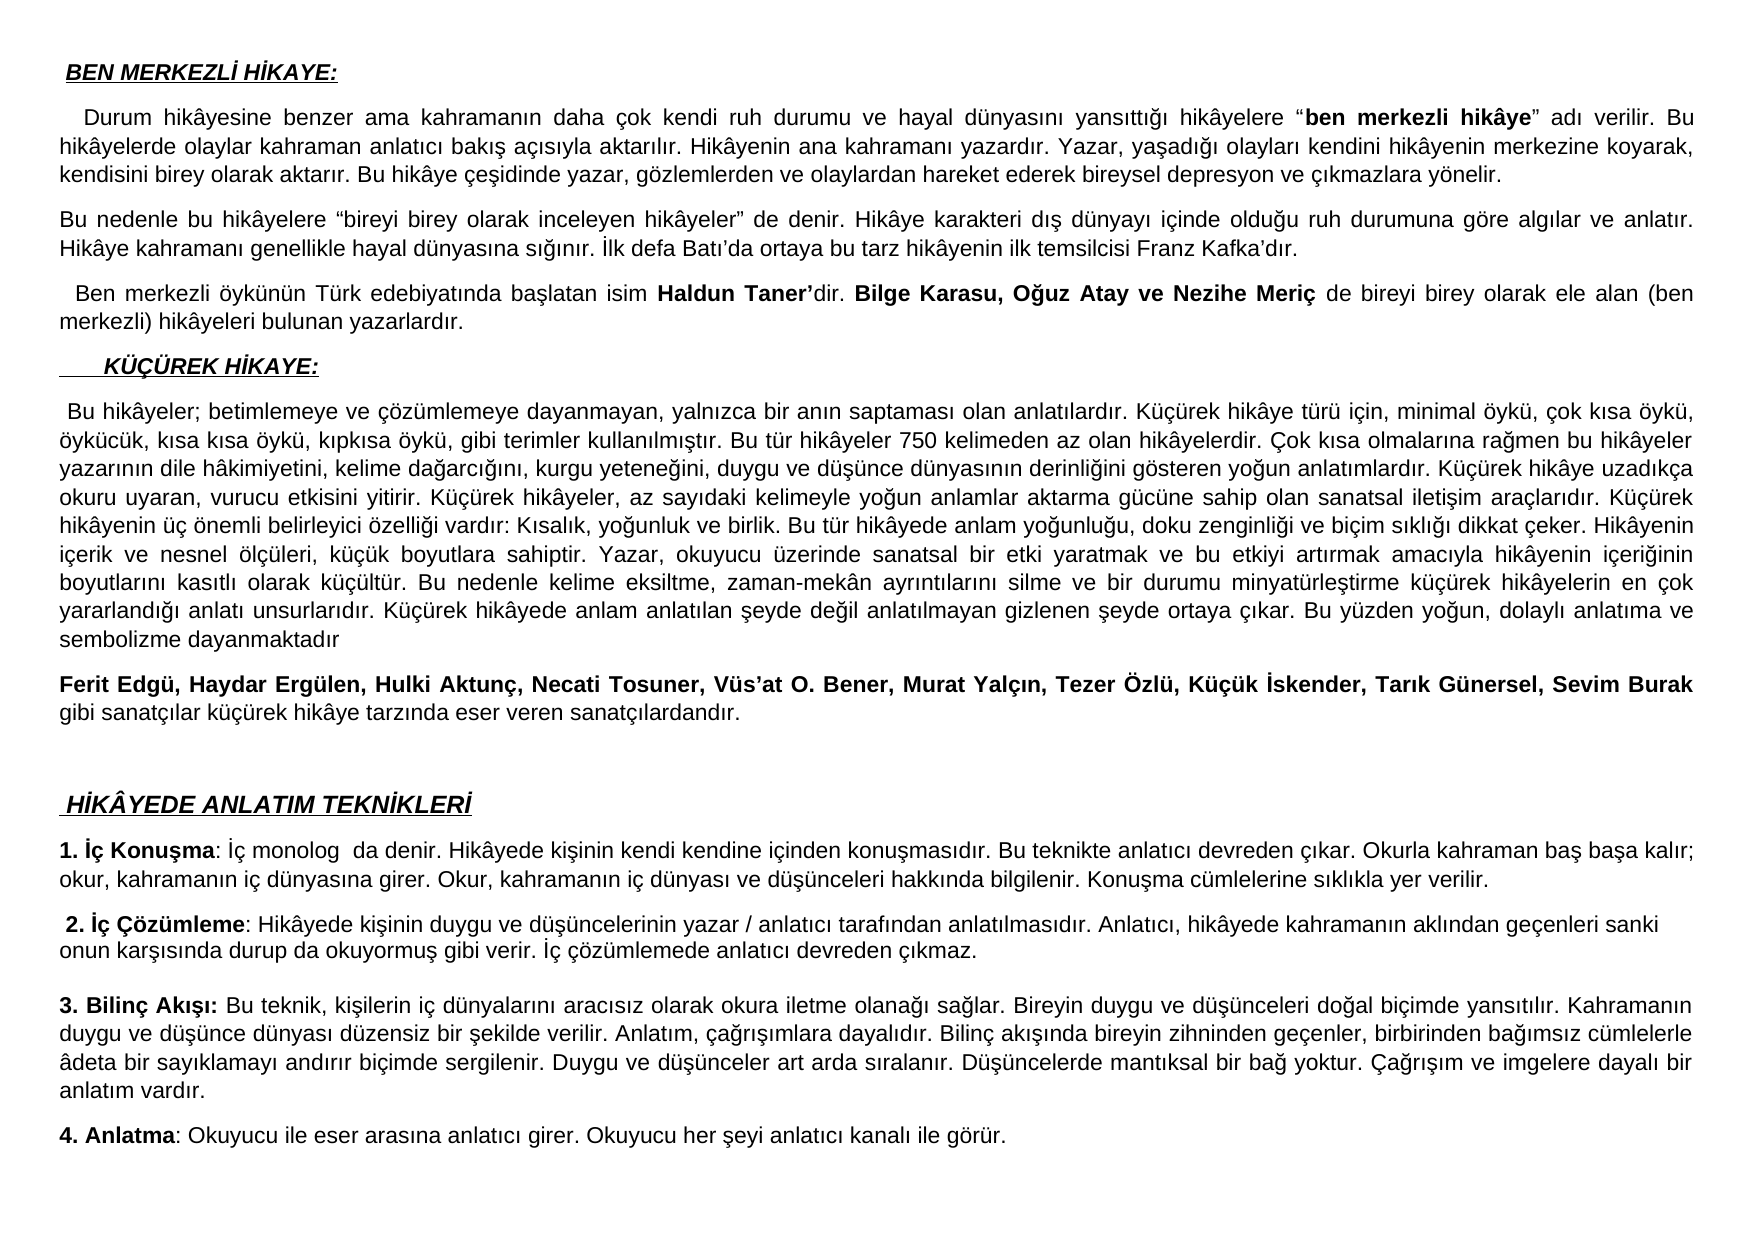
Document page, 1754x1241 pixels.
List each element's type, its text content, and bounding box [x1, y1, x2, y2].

text KÜÇÜREK HİKAYE: [59, 353, 1695, 379]
text Durum hikâyesine benzer ama kahramanın daha çok kendi ruh durumu ve hayal dünyasını yansıttığı hikâyelere “ben merkezli hikâye” adı verilir. Bu hikâyelerde olaylar kahraman anlatıcı bakış açısıyla aktarılır. Hikâyenin ana kahramanı yazardır. Yazar, yaşadığı olayları kendini hikâyenin merkezine koyarak, kendisini birey olarak aktarır. Bu hikâye çeşidinde yazar, gözlemlerden ve olaylardan hareket ederek bireysel depresyon ve çıkmazlara yönelir. [59, 104, 1695, 187]
text BEN MERKEZLİ HİKAYE: [59, 59, 1695, 85]
text 1. İç Konuşma: İç monolog da denir. Hikâyede kişinin kendi kendine içinden konuşmasıdır. Bu teknikte anlatıcı devreden çıkar. Okurla kahraman baş başa kalır; okur, kahramanın iç dünyasına girer. Okur, kahramanın iç dünyası ve düşünceleri hakkında bilgilenir. Konuşma cümlelerine sıklıkla yer verilir. [59, 837, 1695, 892]
text 4. Anlatma: Okuyucu ile eser arasına anlatıcı girer. Okuyucu her şeyi anlatıcı kanalı ile görür. [59, 1122, 1695, 1148]
text Ben merkezli öykünün Türk edebiyatında başlatan isim Haldun Taner’dir. Bilge Karasu, Oğuz Atay ve Nezihe Meriç de bireyi birey olarak ele alan (ben merkezli) hikâyeleri bulunan yazarlardır. [59, 280, 1695, 334]
text HİKÂYEDE ANLATIM TEKNİKLERİ [59, 789, 1695, 818]
text Ferit Edgü, Haydar Ergülen, Hulki Aktunç, Necati Tosuner, Vüs’at O. Bener, Murat Yalçın, Tezer Özlü, Küçük İskender, Tarık Günersel, Sevim Burak gibi sanatçılar küçürek hikâye tarzında eser veren sanatçılardandır. [59, 671, 1695, 726]
text 3. Bilinç Akışı: Bu teknik, kişilerin iç dünyalarını aracısız olarak okura iletme olanağı sağlar. Bireyin duygu ve düşünceleri doğal biçimde yansıtılır. Kahramanın duygu ve düşünce dünyası düzensiz bir şekilde verilir. Anlatım, çağrışımlara dayalıdır. Bilinç akışında bireyin zihninden geçenler, birbirinden bağımsız cümlelerle âdeta bir sayıklamayı andırır biçimde sergilenir. Duygu ve düşünceler art arda sıralanır. Düşüncelerde mantıksal bir bağ yoktur. Çağrışım ve imgelere dayalı bir anlatım vardır. [59, 992, 1695, 1103]
text Bu hikâyeler; betimlemeye ve çözümlemeye dayanmayan, yalnızca bir anın saptaması olan anlatılardır. Küçürek hikâye türü için, minimal öykü, çok kısa öykü, öykücük, kısa kısa öykü, kıpkısa öykü, gibi terimler kullanılmıştır. Bu tür hikâyeler 750 kelimeden az olan hikâyelerdir. Çok kısa olmalarına rağmen bu hikâyeler yazarının dile hâkimiyetini, kelime dağarcığını, kurgu yeteneğini, duygu ve düşünce dünyasının derinliğini gösteren yoğun anlatımlardır. Küçürek hikâye uzadıkça okuru uyaran, vurucu etkisini yitirir. Küçürek hikâyeler, az sayıdaki kelimeyle yoğun anlamlar aktarma gücüne sahip olan sanatsal iletişim araçlarıdır. Küçürek hikâyenin üç önemli belirleyici özelliği vardır: Kısalık, yoğunluk ve birlik. Bu tür hikâyede anlam yoğunluğu, doku zenginliği ve biçim sıklığı dikkat çeker. Hikâyenin içerik ve nesnel ölçüleri, küçük boyutlara sahiptir. Yazar, okuyucu üzerinde sanatsal bir etki yaratmak ve bu etkiyi artırmak amacıyla hikâyenin içeriğinin boyutlarını kasıtlı olarak küçültür. Bu nedenle kelime eksiltme, zaman-mekân ayrıntılarını silme ve bir durumu minyatürleştirme küçürek hikâyelerin en çok yararlandığı anlatı unsurlarıdır. Küçürek hikâyede anlam anlatılan şeyde değil anlatılmayan gizlenen şeyde ortaya çıkar. Bu yüzden yoğun, dolaylı anlatıma ve sembolizme dayanmaktadır [59, 398, 1695, 652]
text 2. İç Çözümleme: Hikâyede kişinin duygu ve düşüncelerinin yazar / anlatıcı tarafından anlatılmasıdır. Anlatıcı, hikâyede kahramanın aklından geçenleri sanki onun karşısında durup da okuyormuş gibi verir. İç çözümlemede anlatıcı devreden çıkmaz. [59, 911, 1695, 963]
text Bu nedenle bu hikâyelere “bireyi birey olarak inceleyen hikâyeler” de denir. Hikâye karakteri dış dünyayı içinde olduğu ruh durumuna göre algılar ve anlatır. Hikâye kahramanı genellikle hayal dünyasına sığınır. İlk defa Batı’da ortaya bu tarz hikâyenin ilk temsilcisi Franz Kafka’dır. [59, 206, 1695, 261]
